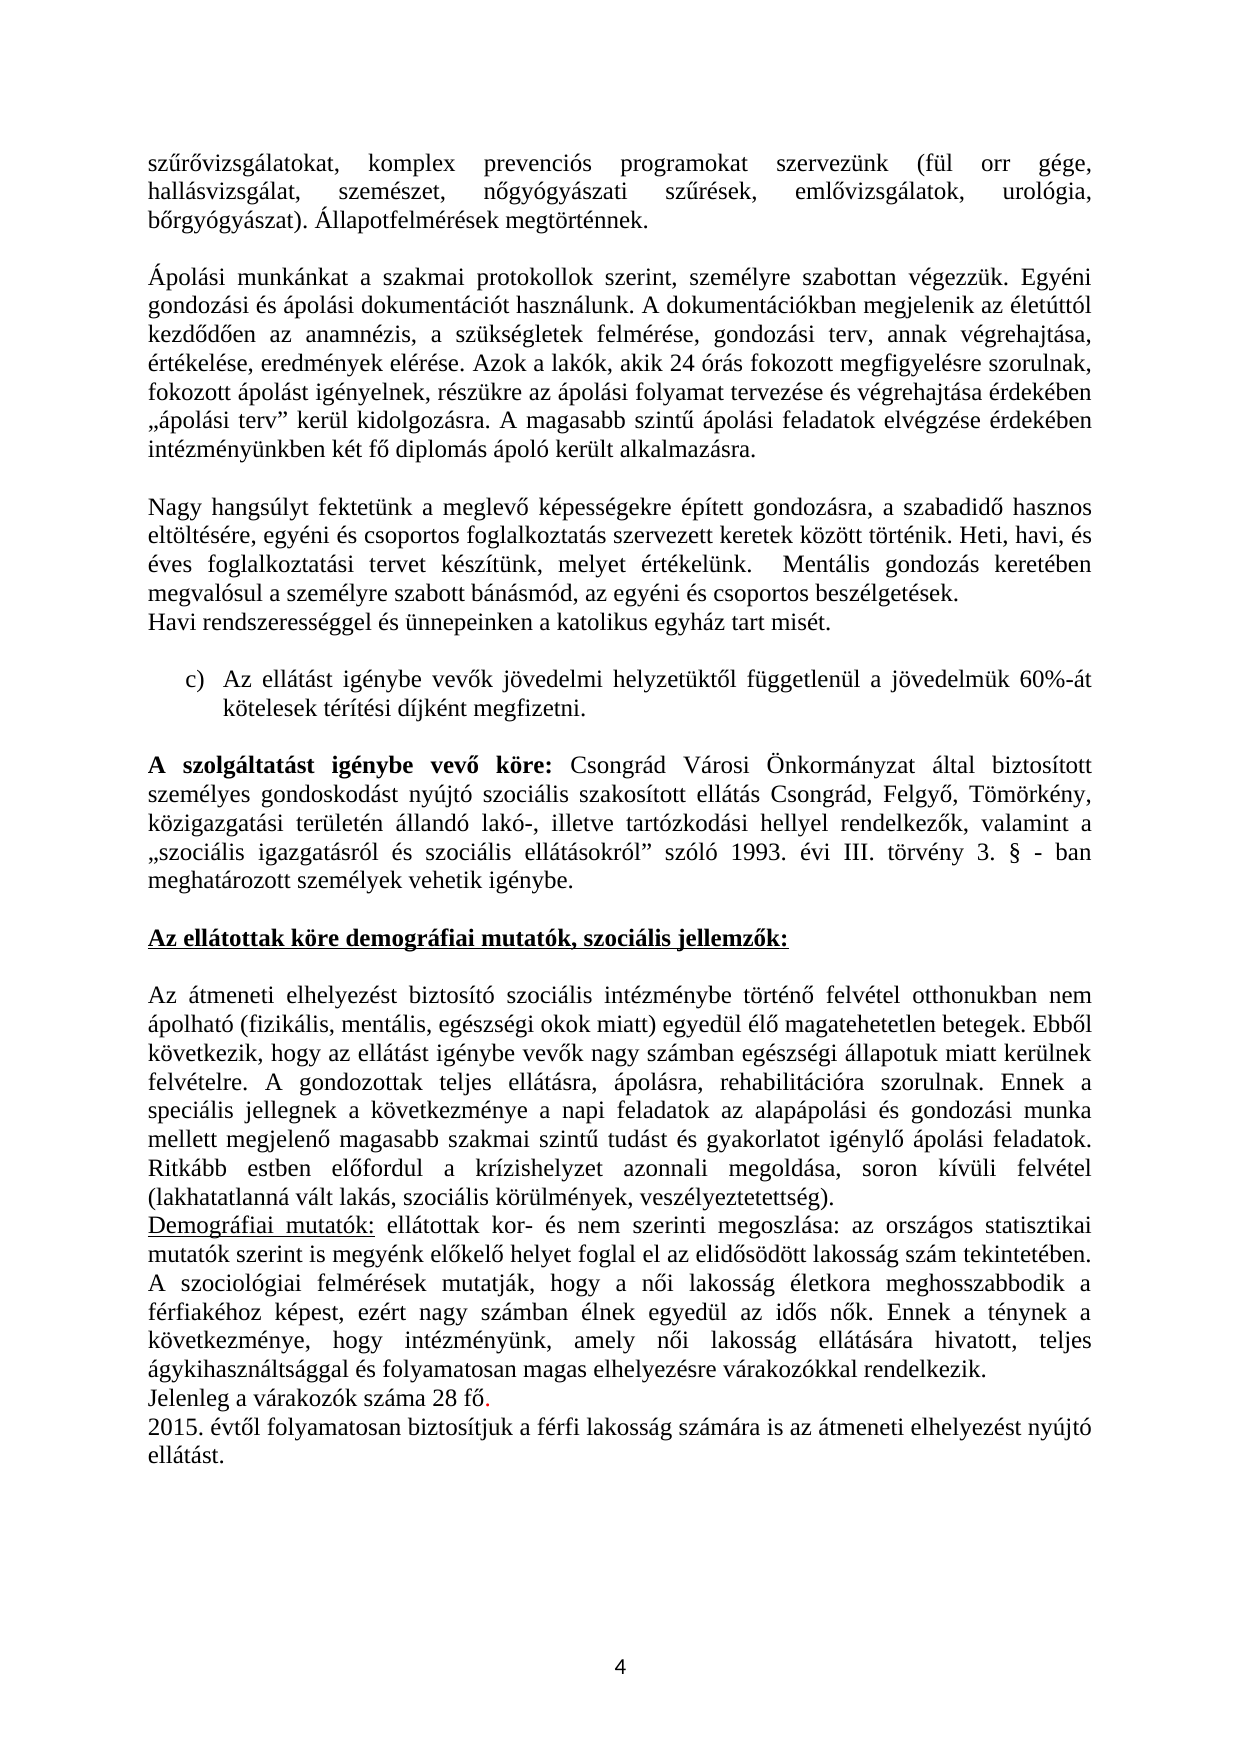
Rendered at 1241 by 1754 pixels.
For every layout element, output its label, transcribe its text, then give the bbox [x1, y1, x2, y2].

text Az ellátottak köre demográfiai mutatók, szociális jellemzők: [148, 923, 1093, 952]
text 2015. évtől folyamatosan biztosítjuk a férfi lakosság számára is az átmeneti elhelyezést nyújtó ellátást. [148, 1412, 1093, 1469]
list Az ellátást igénybe vevők jövedelmi helyzetüktől függetlenül a jövedelmük 60%-át kötelesek térítési díjként megfizetni. [185, 664, 1093, 722]
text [148, 148, 1093, 234]
text Ápolási munkánkat a szakmai protokollok szerint, személyre szabottan végezzük. Egyéni gondozási és ápolási dokumentációt használunk. A dokumentációkban megjelenik az életúttól kezdődően az anamnézis, a szükségletek felmérése, gondozási terv, annak végrehajtása, értékelése, eredmények elérése. Azok a lakók, akik 24 órás fokozott megfigyelésre szorulnak, fokozott ápolást igényelnek, részükre az ápolási folyamat tervezése és végrehajtása érdekében „ápolási terv” kerül kidolgozásra. A magasabb szintű ápolási feladatok elvégzése érdekében intézményünkben két fő diplomás ápoló került alkalmazásra. [148, 262, 1093, 463]
text Az átmeneti elhelyezést biztosító szociális intézménybe történő felvétel otthonukban nem ápolható (fizikális, mentális, egészségi okok miatt) egyedül élő magatehetetlen betegek. Ebből következik, hogy az ellátást igénybe vevők nagy számban egészségi állapotuk miatt kerülnek felvételre. A gondozottak teljes ellátásra, ápolásra, rehabilitációra szorulnak. Ennek a speciális jellegnek a következménye a napi feladatok az alapápolási és gondozási munka mellett megjelenő magasabb szakmai szintű tudást és gyakorlatot igénylő ápolási feladatok. Ritkább estben előfordul a krízishelyzet azonnali megoldása, soron kívüli felvétel (lakhatatlanná vált lakás, szociális körülmények, veszélyeztetettség). [148, 981, 1093, 1211]
text Demográfiai mutatók: ellátottak kor- és nem szerinti megoszlása: az országos statisztikai mutatók szerint is megyénk előkelő helyet foglal el az elidősödött lakosság szám tekintetében. A szociológiai felmérések mutatják, hogy a női lakosság életkora meghosszabbodik a férfiakéhoz képest, ezért nagy számban élnek egyedül az idős nők. Ennek a ténynek a következménye, hogy intézményünk, amely női lakosság ellátására hivatott, teljes ágykihasználtsággal és folyamatosan magas elhelyezésre várakozókkal rendelkezik. [148, 1211, 1093, 1383]
text A szolgáltatást igénybe vevő köre: Csongrád Városi Önkormányzat által biztosított személyes gondoskodást nyújtó szociális szakosított ellátás Csongrád, Felgyő, Tömörkény, közigazgatási területén állandó lakó-, illetve tartózkodási hellyel rendelkezők, valamint a „szociális igazgatásról és szociális ellátásokról” szóló 1993. évi III. törvény 3. § - ban meghatározott személyek vehetik igénybe. [148, 751, 1093, 894]
text Havi rendszerességgel és ünnepeinken a katolikus egyház tart misét. [148, 607, 1093, 636]
text Nagy hangsúlyt fektetünk a meglevő képességekre épített gondozásra, a szabadidő hasznos eltöltésére, egyéni és csoportos foglalkoztatás szervezett keretek között történik. Heti, havi, és éves foglalkoztatási tervet készítünk, melyet értékelünk. Mentális gondozás keretében megvalósul a személyre szabott bánásmód, az egyéni és csoportos beszélgetések. [148, 492, 1093, 607]
text Jelenleg a várakozók száma 28 fő. [148, 1383, 1093, 1412]
